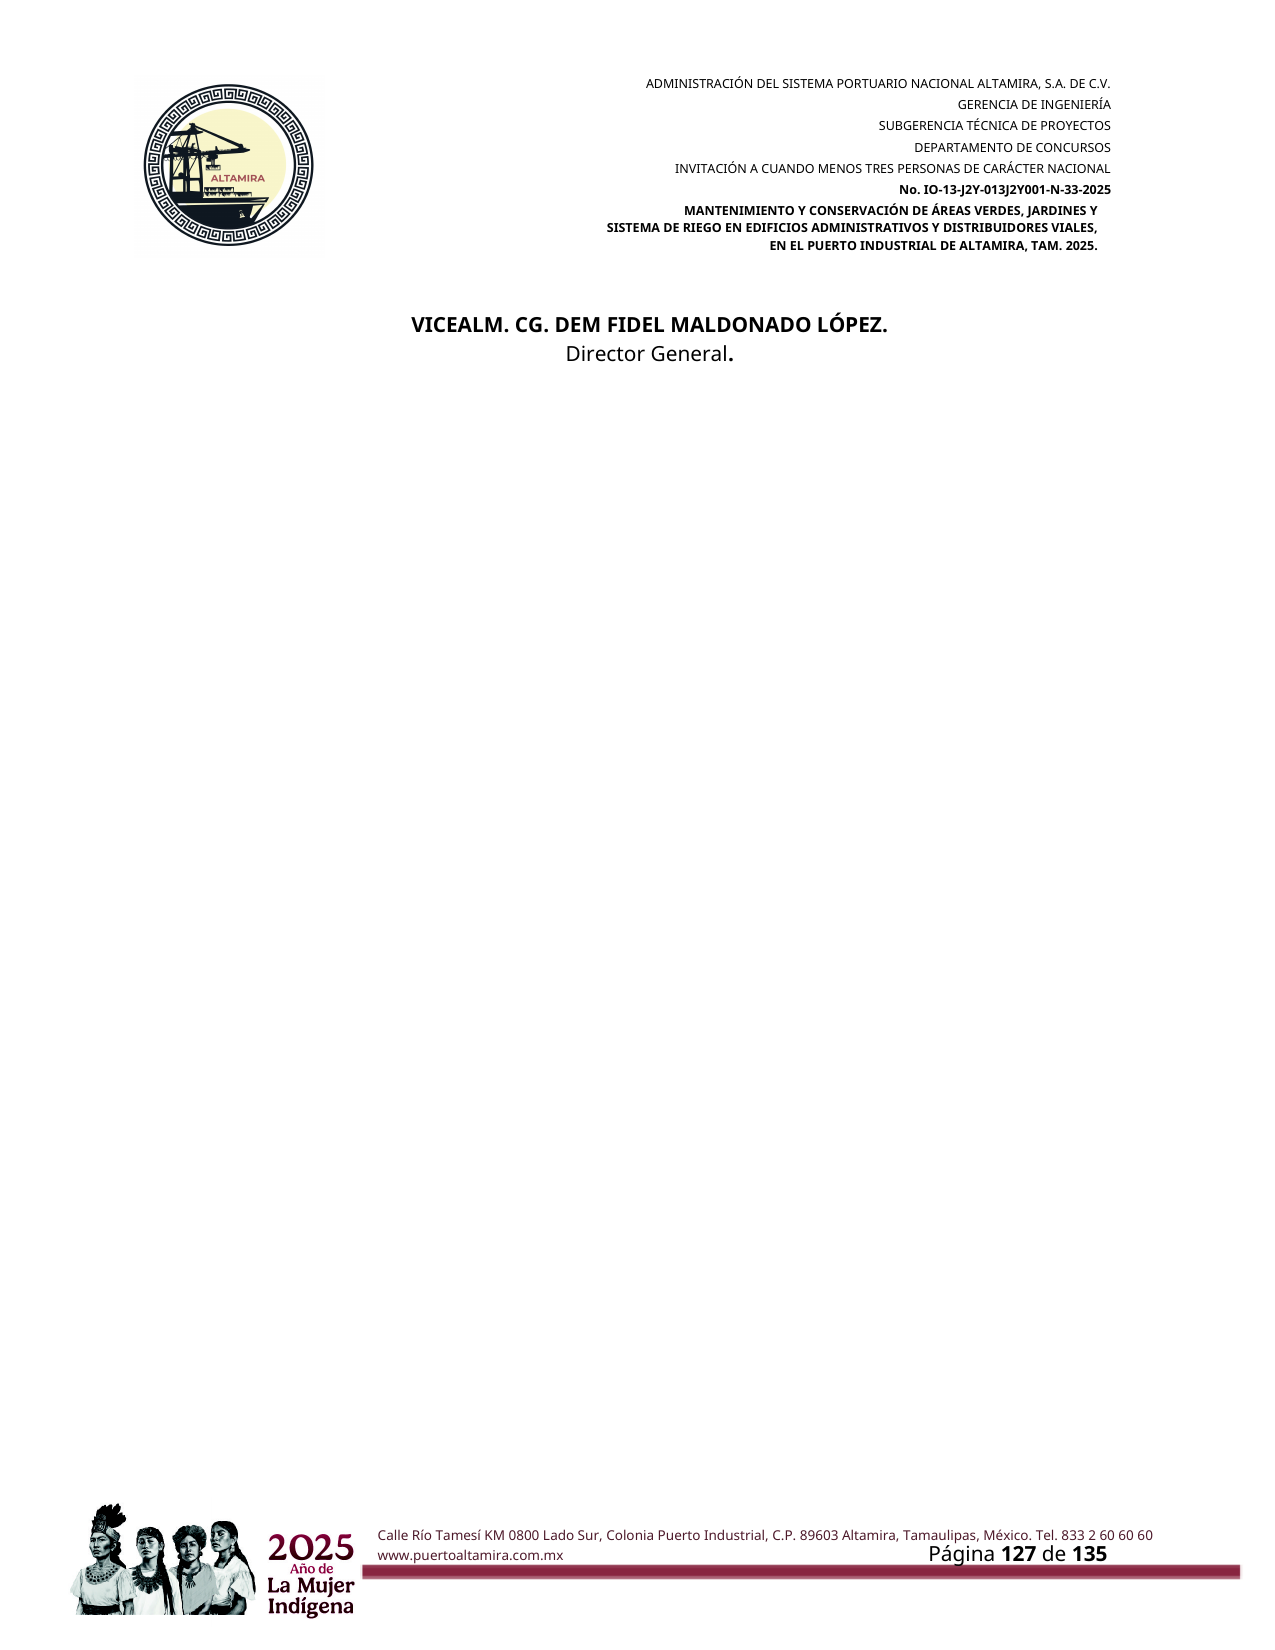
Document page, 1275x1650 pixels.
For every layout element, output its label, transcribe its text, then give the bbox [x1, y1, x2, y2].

picture [134, 75, 325, 258]
text Director General. [177, 339, 1122, 367]
text VICEALM. CG. DEM FIDEL MALDONADO LÓPEZ. [177, 311, 1122, 339]
picture [0, 1497, 1244, 1627]
